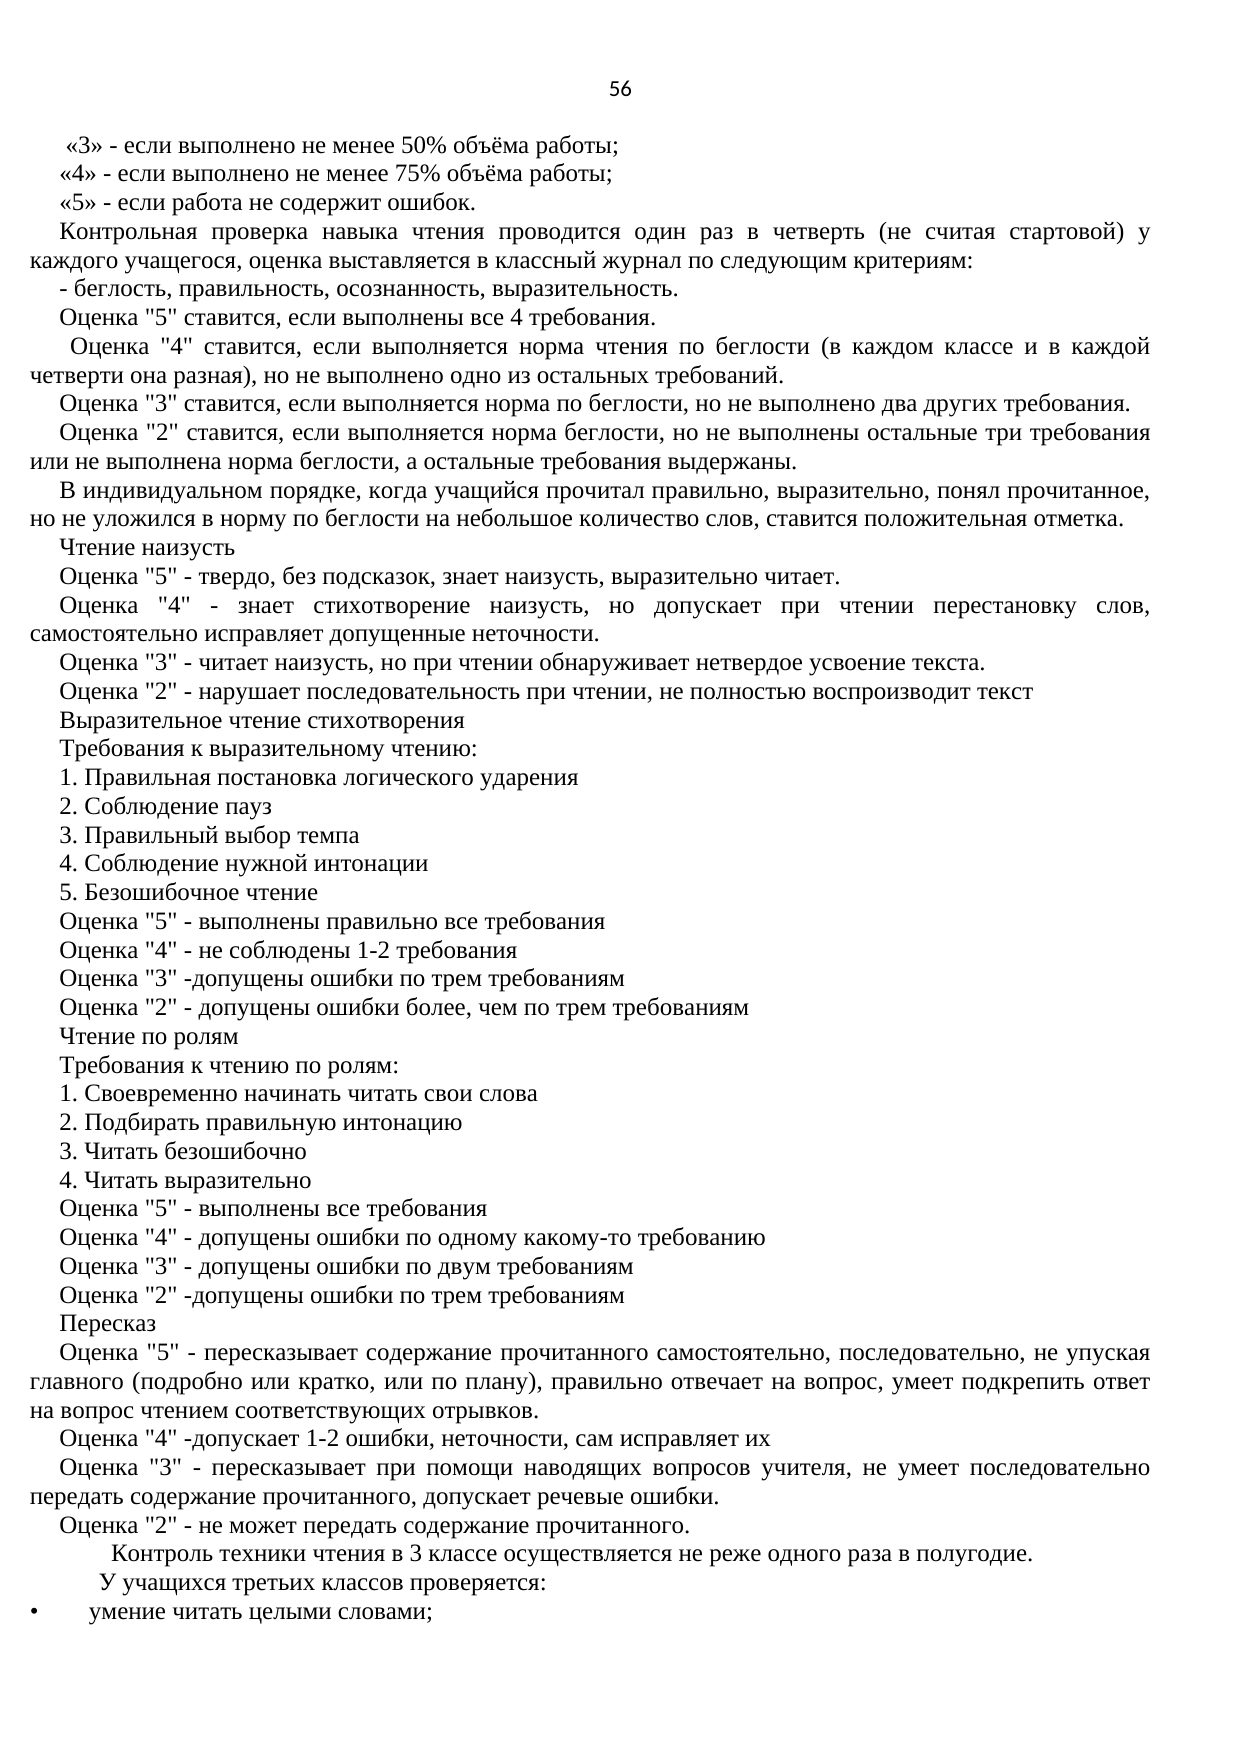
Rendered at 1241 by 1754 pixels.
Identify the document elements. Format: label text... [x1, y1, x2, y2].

text 5. Безошибочное чтение [29, 877, 1152, 906]
text Оценка "2" ставится, если выполняется норма беглости, но не выполнены остальные три требования или не выполнена норма беглости, а остальные требования выдержаны. [29, 417, 1152, 475]
text У учащихся третьих классов проверяется: [29, 1567, 1152, 1596]
text Оценка "4" - допущены ошибки по одному какому-то требованию [29, 1222, 1152, 1251]
text Оценка "2" - нарушает последовательность при чтении, не полностью воспроизводит текст [29, 676, 1152, 705]
text - беглость, правильность, осознанность, выразительность. [29, 273, 1152, 302]
text «3» - если выполнено не менее 50% объёма работы; [29, 130, 1152, 158]
text 4. Соблюдение нужной интонации [29, 848, 1152, 877]
text Оценка "4" ставится, если выполняется норма чтения по беглости (в каждом классе и в каждой четверти она разная), но не выполнено одно из остальных требований. [29, 331, 1152, 388]
text Оценка "4" - не соблюдены 1-2 требования [29, 935, 1152, 963]
text «5» - если работа не содержит ошибок. [29, 187, 1152, 216]
text Оценка "2" - не может передать содержание прочитанного. [29, 1510, 1152, 1538]
text Чтение по ролям [29, 1021, 1152, 1050]
text 1. Своевременно начинать читать свои слова [29, 1078, 1152, 1107]
text 4. Читать выразительно [29, 1165, 1152, 1193]
text Оценка "3" - читает наизусть, но при чтении обнаруживает нетвердое усвоение текста. [29, 647, 1152, 676]
text Требования к выразительному чтению: [29, 733, 1152, 762]
text Оценка "5" - твердо, без подсказок, знает наизусть, выразительно читает. [29, 561, 1152, 590]
text Чтение наизусть [29, 532, 1152, 561]
text 2. Подбирать правильную интонацию [29, 1107, 1152, 1136]
text Оценка "4" - знает стихотворение наизусть, но допускает при чтении перестановку слов, самостоятельно исправляет допущенные неточности. [29, 590, 1152, 647]
text Требования к чтению по ролям: [29, 1050, 1152, 1078]
text Пересказ [29, 1308, 1152, 1337]
text Оценка "3" - пересказывает при помощи наводящих вопросов учителя, не умеет последовательно передать содержание прочитанного, допускает речевые ошибки. [29, 1452, 1152, 1510]
text Оценка "5" - выполнены правильно все требования [29, 906, 1152, 935]
text 1. Правильная постановка логического ударения [29, 762, 1152, 791]
text Оценка "3" ставится, если выполняется норма по беглости, но не выполнено два других требования. [29, 388, 1152, 417]
text Контроль техники чтения в 3 классе осуществляется не реже одного раза в полугодие. [29, 1538, 1152, 1567]
text Оценка "5" ставится, если выполнены все 4 требования. [29, 302, 1152, 331]
text 3. Правильный выбор темпа [29, 820, 1152, 848]
text Оценка "3" -допущены ошибки по трем требованиям [29, 963, 1152, 992]
text Оценка "2" - допущены ошибки более, чем по трем требованиям [29, 992, 1152, 1021]
text Оценка "5" - пересказывает содержание прочитанного самостоятельно, последовательно, не упуская главного (подробно или кратко, или по плану), правильно отвечает на вопрос, умеет подкрепить ответ на вопрос чтением соответствующих отрывков. [29, 1337, 1152, 1423]
text 3. Читать безошибочно [29, 1136, 1152, 1165]
text • умение читать целыми словами; [29, 1596, 1152, 1625]
text Выразительное чтение стихотворения [29, 705, 1152, 733]
text Оценка "5" - выполнены все требования [29, 1193, 1152, 1222]
text Оценка "2" -допущены ошибки по трем требованиям [29, 1280, 1152, 1308]
text Оценка "3" - допущены ошибки по двум требованиям [29, 1251, 1152, 1280]
text Оценка "4" -допускает 1-2 ошибки, неточности, сам исправляет их [29, 1423, 1152, 1452]
text Контрольная проверка навыка чтения проводится один раз в четверть (не считая стартовой) у каждого учащегося, оценка выставляется в классный журнал по следующим критериям: [29, 216, 1152, 273]
text 2. Соблюдение пауз [29, 791, 1152, 820]
text «4» - если выполнено не менее 75% объёма работы; [29, 158, 1152, 187]
text В индивидуальном порядке, когда учащийся прочитал правильно, выразительно, понял прочитанное, но не уложился в норму по беглости на небольшое количество слов, ставится положительная отметка. [29, 475, 1152, 532]
